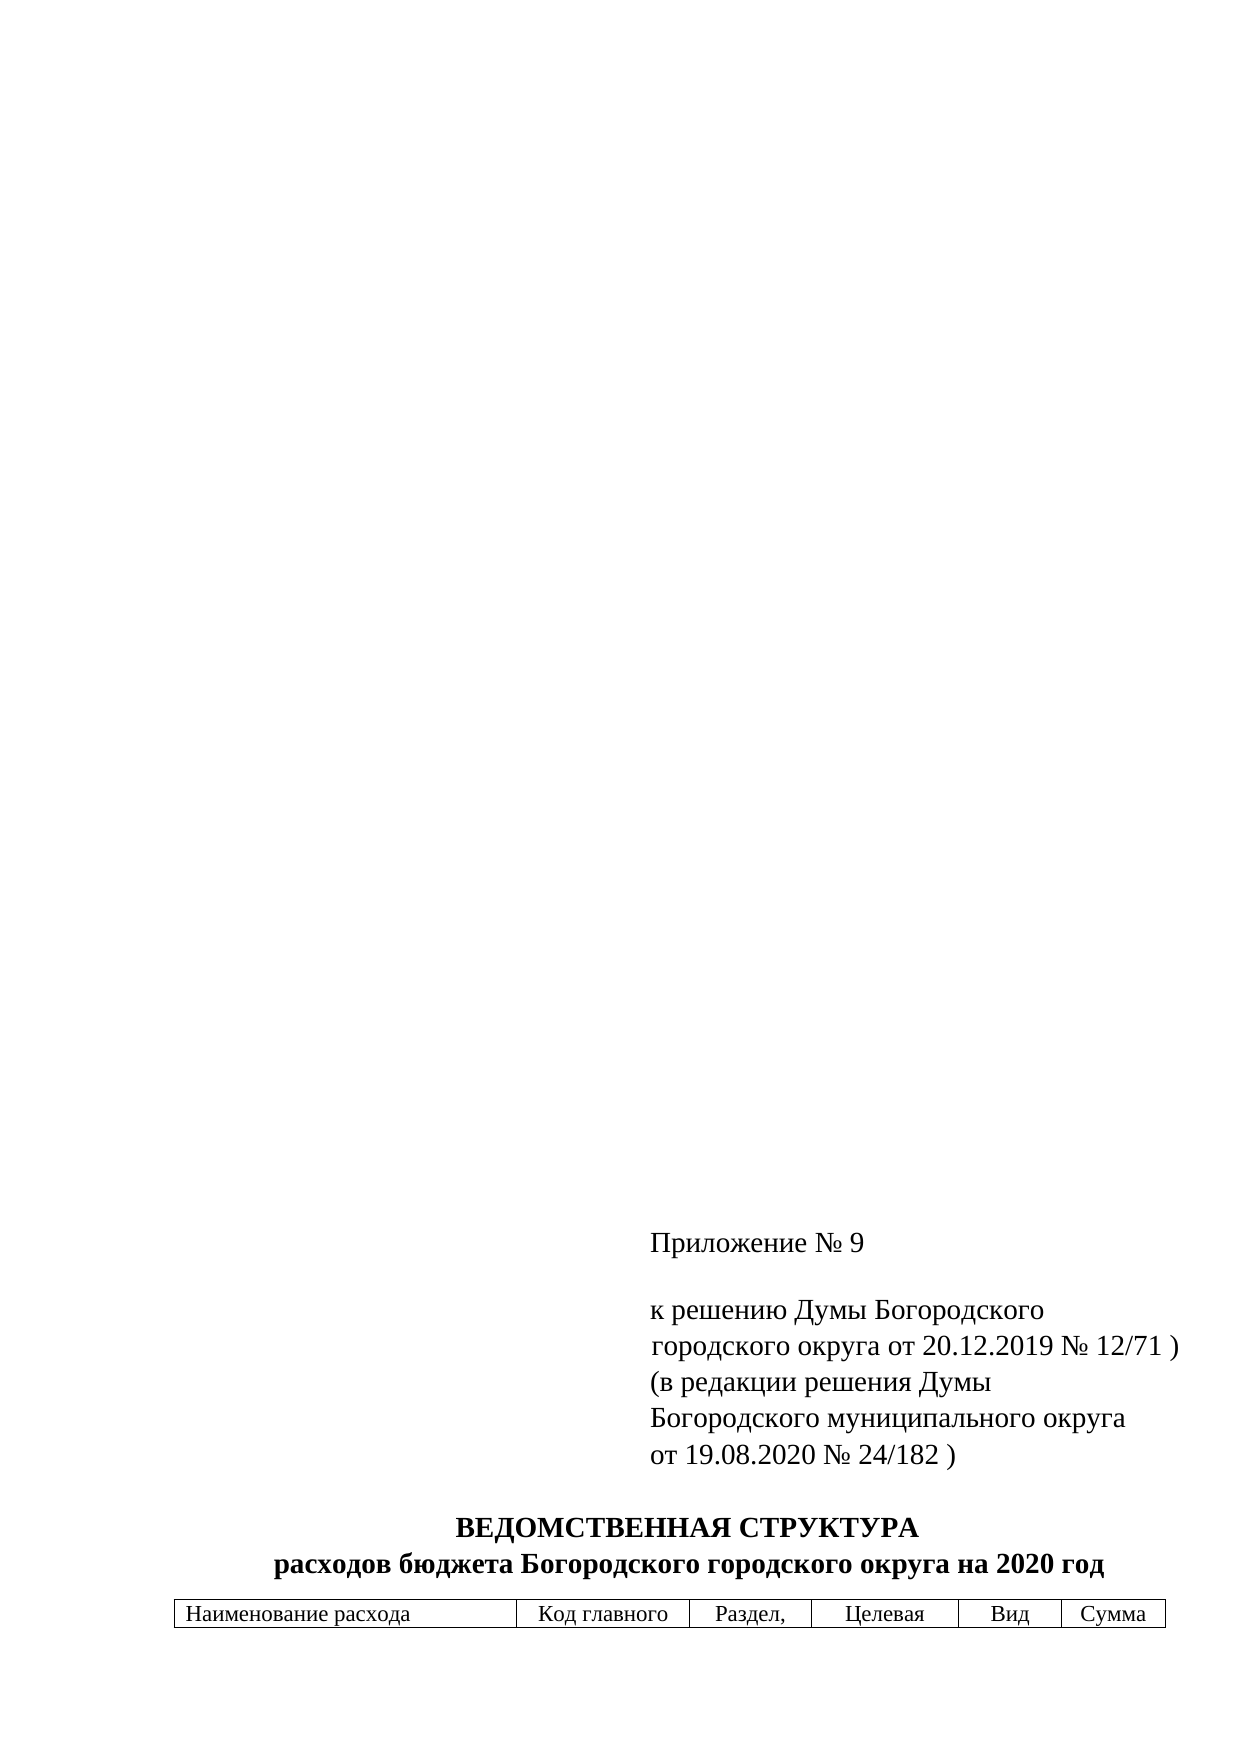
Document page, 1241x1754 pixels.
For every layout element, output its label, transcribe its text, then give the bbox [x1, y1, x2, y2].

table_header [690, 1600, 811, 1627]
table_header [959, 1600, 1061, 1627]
text к решению Думы Богородского [650, 1292, 1181, 1326]
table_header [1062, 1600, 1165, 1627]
text ВЕДОМСТВЕННАЯ СТРУКТУРА расходов бюджета Богородского городского округа на 2020 год [177, 1510, 1181, 1580]
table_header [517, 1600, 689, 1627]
text (в редакции решения Думы [650, 1364, 1181, 1398]
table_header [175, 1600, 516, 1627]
text городского округа от 20.12.2019 № 12/71 ) [650, 1328, 1181, 1362]
text от 19.08.2020 № 24/182 ) [650, 1437, 1181, 1470]
text Богородского муниципального округа [650, 1401, 1181, 1434]
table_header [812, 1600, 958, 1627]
text Приложение № 9 [650, 1225, 1181, 1259]
